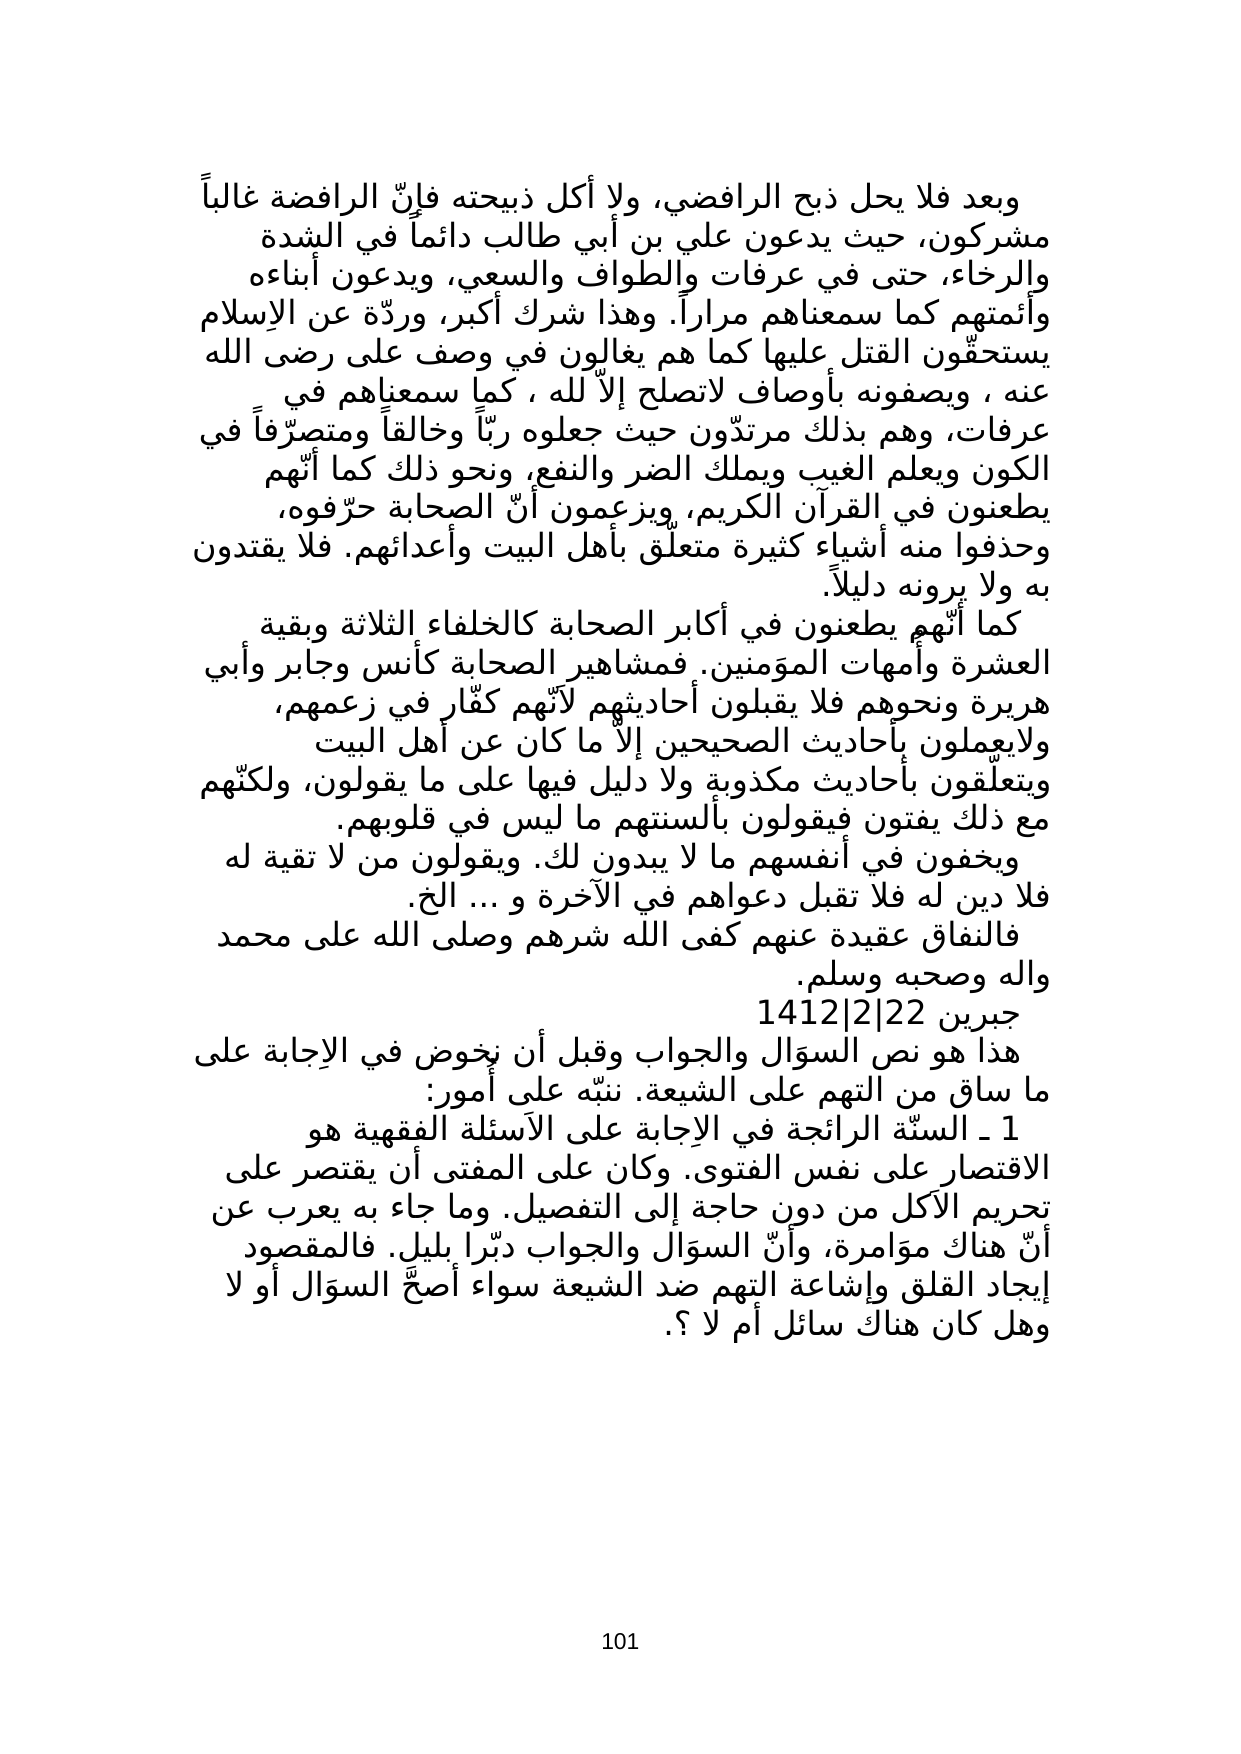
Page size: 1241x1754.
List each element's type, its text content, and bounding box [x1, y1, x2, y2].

text 1 ـ السنّة الرائجة في الاِجابة على الاَسئلة الفقهية هو الاقتصار على نفس الفتوى. وكان على المفتى أن يقتصر على تحريم الاَكل من دون حاجة إلى التفصيل. وما جاء به يعرب عن أنّ هناك موَامرة، وأنّ السوَال والجواب دبّرا بليل. فالمقصود إيجاد القلق وإشاعة التهم ضد الشيعة سواء أصحَّ السوَال أو لا وهل كان هناك سائل أم لا ؟. [189, 1110, 1051, 1343]
text وبعد فلا يحل ذبح الرافضي، ولا أكل ذبيحته فإنّ الرافضة غالباً مشركون، حيث يدعون علي بن أبي طالب دائماً في الشدة والرخاء، حتى في عرفات والطواف والسعي، ويدعون أبناءه وأئمتهم كما سمعناهم مراراً. وهذا شرك أكبر، وردّة عن الاِسلام يستحقّون القتل عليها كما هم يغالون في وصف على رضى الله عنه ، ويصفونه بأوصاف لاتصلح إلاّ لله ، كما سمعناهم في عرفات، وهم بذلك مرتدّون حيث جعلوه ربّاً وخالقاً ومتصرّفاً في الكون ويعلم الغيب ويملك الضر والنفع، ونحو ذلك كما أنّهم يطعنون في القرآن الكريم، ويزعمون أنّ الصحابة حرّفوه، وحذفوا منه أشياء كثيرة متعلّق بأهل البيت وأعدائهم. فلا يقتدون به ولا يرونه دليلاً. [189, 177, 1051, 604]
text جبرين 22|2|1412 [189, 993, 1051, 1032]
text ويخفون في أنفسهم ما لا يبدون لك. ويقولون من لا تقية له فلا دين له فلا تقبل دعواهم في الآخرة و ... الخ. [189, 838, 1051, 915]
text فالنفاق عقيدة عنهم كفى الله شرهم وصلى الله على محمد واله وصحبه وسلم. [189, 915, 1051, 993]
text كما أنّهم يطعنون في أكابر الصحابة كالخلفاء الثلاثة وبقية العشرة وأُمهات الموَمنين. فمشاهير الصحابة كأنس وجابر وأبي هريرة ونحوهم فلا يقبلون أحاديثهم لاَنّهم كفّار في زعمهم، ولايعملون بأحاديث الصحيحين إلاّ ما كان عن أهل البيت ويتعلّقون بأحاديث مكذوبة ولا دليل فيها على ما يقولون، ولكنّهم مع ذلك يفتون فيقولون بألسنتهم ما ليس في قلوبهم. [189, 604, 1051, 838]
text هذا هو نص السوَال والجواب وقبل أن نخوض في الاِجابة على ما ساق من التهم على الشيعة. ننبّه على أُمور: [189, 1032, 1051, 1110]
